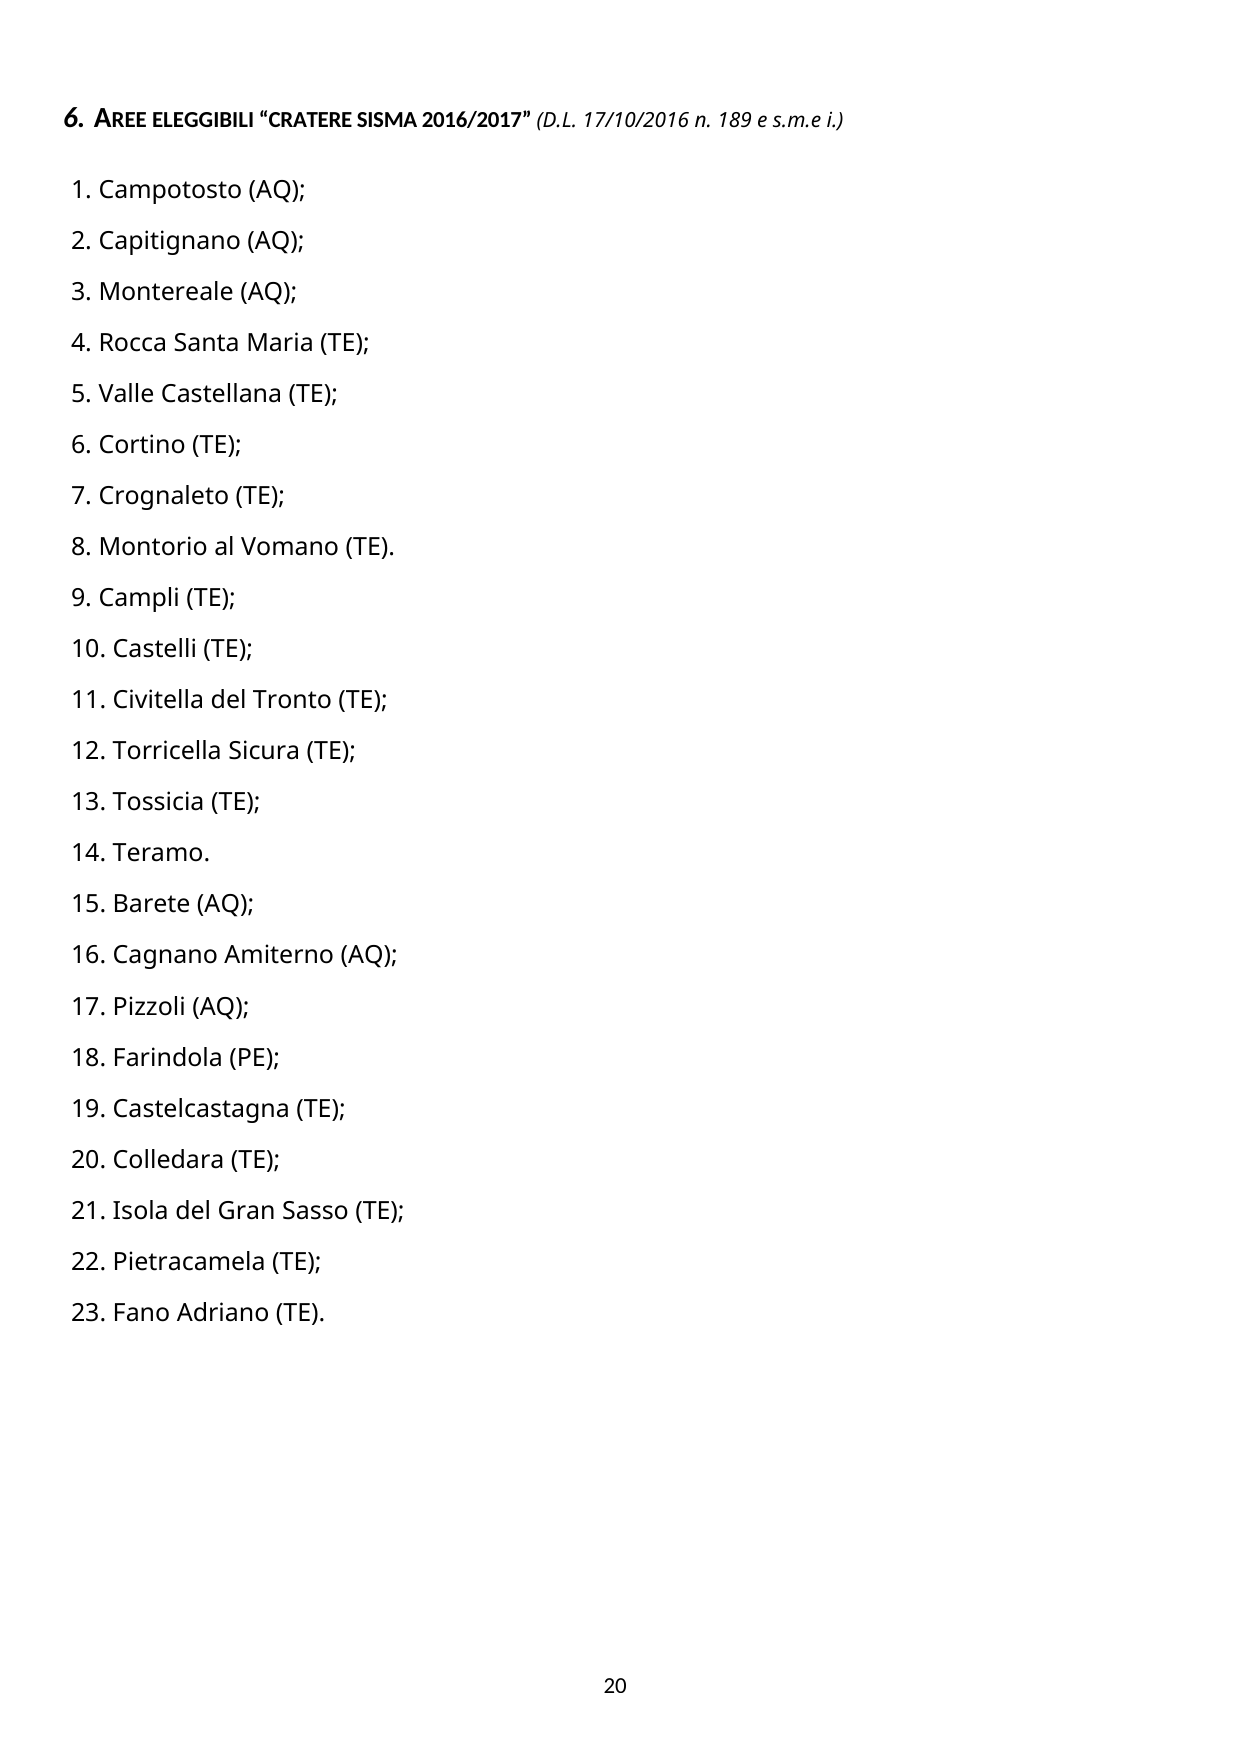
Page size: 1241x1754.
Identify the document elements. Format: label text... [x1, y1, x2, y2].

text 9. Campli (TE); [71, 580, 1169, 614]
text 3. Montereale (AQ); [71, 273, 1169, 308]
text 18. Farindola (PE); [71, 1039, 1169, 1073]
text 14. Teramo. [71, 835, 1169, 869]
text 4. Rocca Santa Maria (TE); [71, 324, 1169, 359]
text 5. Valle Castellana (TE); [71, 376, 1169, 410]
text 1. Campotosto (AQ); [71, 171, 1169, 206]
text 22. Pietracamela (TE); [71, 1243, 1169, 1277]
text 7. Crognaleto (TE); [71, 478, 1169, 512]
text 20. Colledara (TE); [71, 1141, 1169, 1175]
text 19. Castelcastagna (TE); [71, 1090, 1169, 1124]
text 8. Montorio al Vomano (TE). [71, 529, 1169, 563]
text 2. Capitignano (AQ); [71, 222, 1169, 257]
text 15. Barete (AQ); [71, 886, 1169, 920]
text 17. Pizzoli (AQ); [71, 988, 1169, 1022]
text 13. Tossicia (TE); [71, 784, 1169, 818]
text 12. Torricella Sicura (TE); [71, 733, 1169, 767]
text 11. Civitella del Tronto (TE); [71, 682, 1169, 716]
text 16. Cagnano Amiterno (AQ); [71, 937, 1169, 971]
text 23. Fano Adriano (TE). [71, 1294, 1169, 1328]
text 6. Cortino (TE); [71, 427, 1169, 461]
text 21. Isola del Gran Sasso (TE); [71, 1192, 1169, 1226]
text 10. Castelli (TE); [71, 631, 1169, 665]
list AREE ELEGGIBILI “CRATERE SISMA 2016/2017” (D.L. 17/10/2016 n. 189 e s.m.e i.) [63, 99, 1151, 135]
